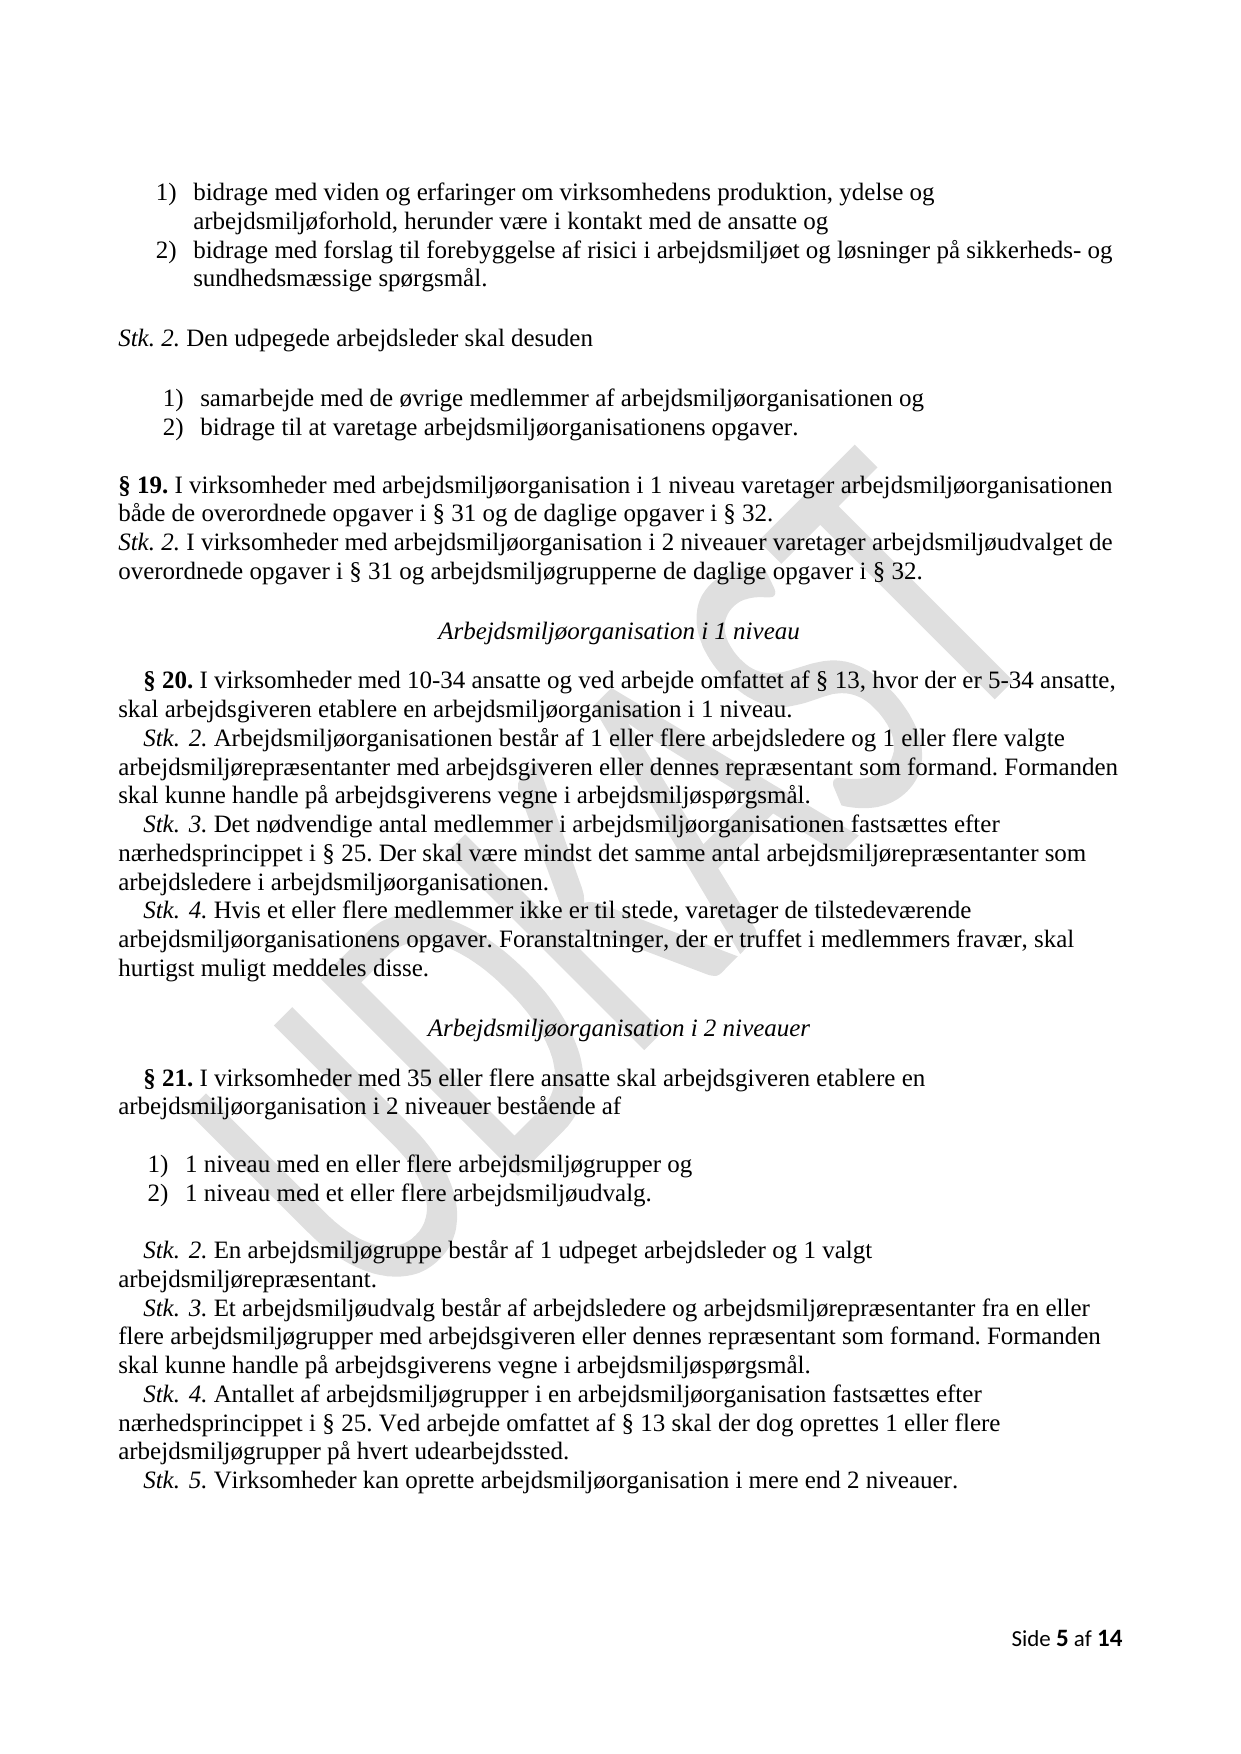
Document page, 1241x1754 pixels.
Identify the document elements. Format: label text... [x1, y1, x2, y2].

list 1 niveau med en eller flere arbejdsmiljøgrupper og [147, 1149, 1122, 1178]
list samarbejde med de øvrige medlemmer af arbejdsmiljøorganisationen og [163, 383, 1122, 412]
text Stk. 2. Arbejdsmiljøorganisationen består af 1 eller flere arbejdsledere og 1 eller flere valgte arbejdsmiljørepræsentanter med arbejdsgiveren eller dennes repræsentant som formand. Formanden skal kunne handle på arbejdsgiverens vegne i arbejdsmiljøspørgsmål. [118, 723, 1122, 809]
text Stk. 5. Virksomheder kan oprette arbejdsmiljøorganisation i mere end 2 niveauer. [118, 1465, 1122, 1494]
text Stk. 4. Antallet af arbejdsmiljøgrupper i en arbejdsmiljøorganisation fastsættes efter nærhedsprincippet i § 25. Ved arbejde omfattet af § 13 skal der dog oprettes 1 eller flere arbejdsmiljøgrupper på hvert udearbejdssted. [118, 1379, 1122, 1465]
list bidrage til at varetage arbejdsmiljøorganisationens opgaver. [163, 412, 1122, 441]
list bidrage med viden og erfaringer om virksomhedens produktion, ydelse og arbejdsmiljøforhold, herunder være i kontakt med de ansatte og [156, 177, 1122, 235]
text § 20. I virksomheder med 10-34 ansatte og ved arbejde omfattet af § 13, hvor der er 5-34 ansatte, skal arbejdsgiveren etablere en arbejdsmiljøorganisation i 1 niveau. [118, 666, 1122, 723]
text Arbejdsmiljøorganisation i 1 niveau [118, 616, 1122, 645]
text Stk. 3. Et arbejdsmiljøudvalg består af arbejdsledere og arbejdsmiljørepræsentanter fra en eller flere arbejdsmiljøgrupper med arbejdsgiveren eller dennes repræsentant som formand. Formanden skal kunne handle på arbejdsgiverens vegne i arbejdsmiljøspørgsmål. [118, 1293, 1122, 1379]
text Stk. 4. Hvis et eller flere medlemmer ikke er til stede, varetager de tilstedeværende arbejdsmiljøorganisationens opgaver. Foranstaltninger, der er truffet i medlemmers fravær, skal hurtigst muligt meddeles disse. [118, 896, 1122, 982]
text Stk. 2. Den udpegede arbejdsleder skal desuden [118, 323, 1122, 352]
text § 19. I virksomheder med arbejdsmiljøorganisation i 1 niveau varetager arbejdsmiljøorganisationen både de overordnede opgaver i § 31 og de daglige opgaver i § 32. [118, 470, 1122, 527]
text Stk. 2. I virksomheder med arbejdsmiljøorganisation i 2 niveauer varetager arbejdsmiljøudvalget de overordnede opgaver i § 31 og arbejdsmiljøgrupperne de daglige opgaver i § 32. [118, 527, 1122, 585]
text Stk. 3. Det nødvendige antal medlemmer i arbejdsmiljøorganisationen fastsættes efter nærhedsprincippet i § 25. Der skal være mindst det samme antal arbejdsmiljørepræsentanter som arbejdsledere i arbejdsmiljøorganisationen. [118, 809, 1122, 896]
list bidrage med forslag til forebyggelse af risici i arbejdsmiljøet og løsninger på sikkerheds- og sundhedsmæssige spørgsmål. [156, 235, 1122, 292]
text Arbejdsmiljøorganisation i 2 niveauer [118, 1013, 1122, 1042]
text Stk. 2. En arbejdsmiljøgruppe består af 1 udpeget arbejdsleder og 1 valgt arbejdsmiljørepræsentant. [118, 1235, 1122, 1293]
list 1 niveau med et eller flere arbejdsmiljøudvalg. [147, 1178, 1122, 1206]
text § 21. I virksomheder med 35 eller flere ansatte skal arbejdsgiveren etablere en arbejdsmiljøorganisation i 2 niveauer bestående af [118, 1063, 1122, 1120]
